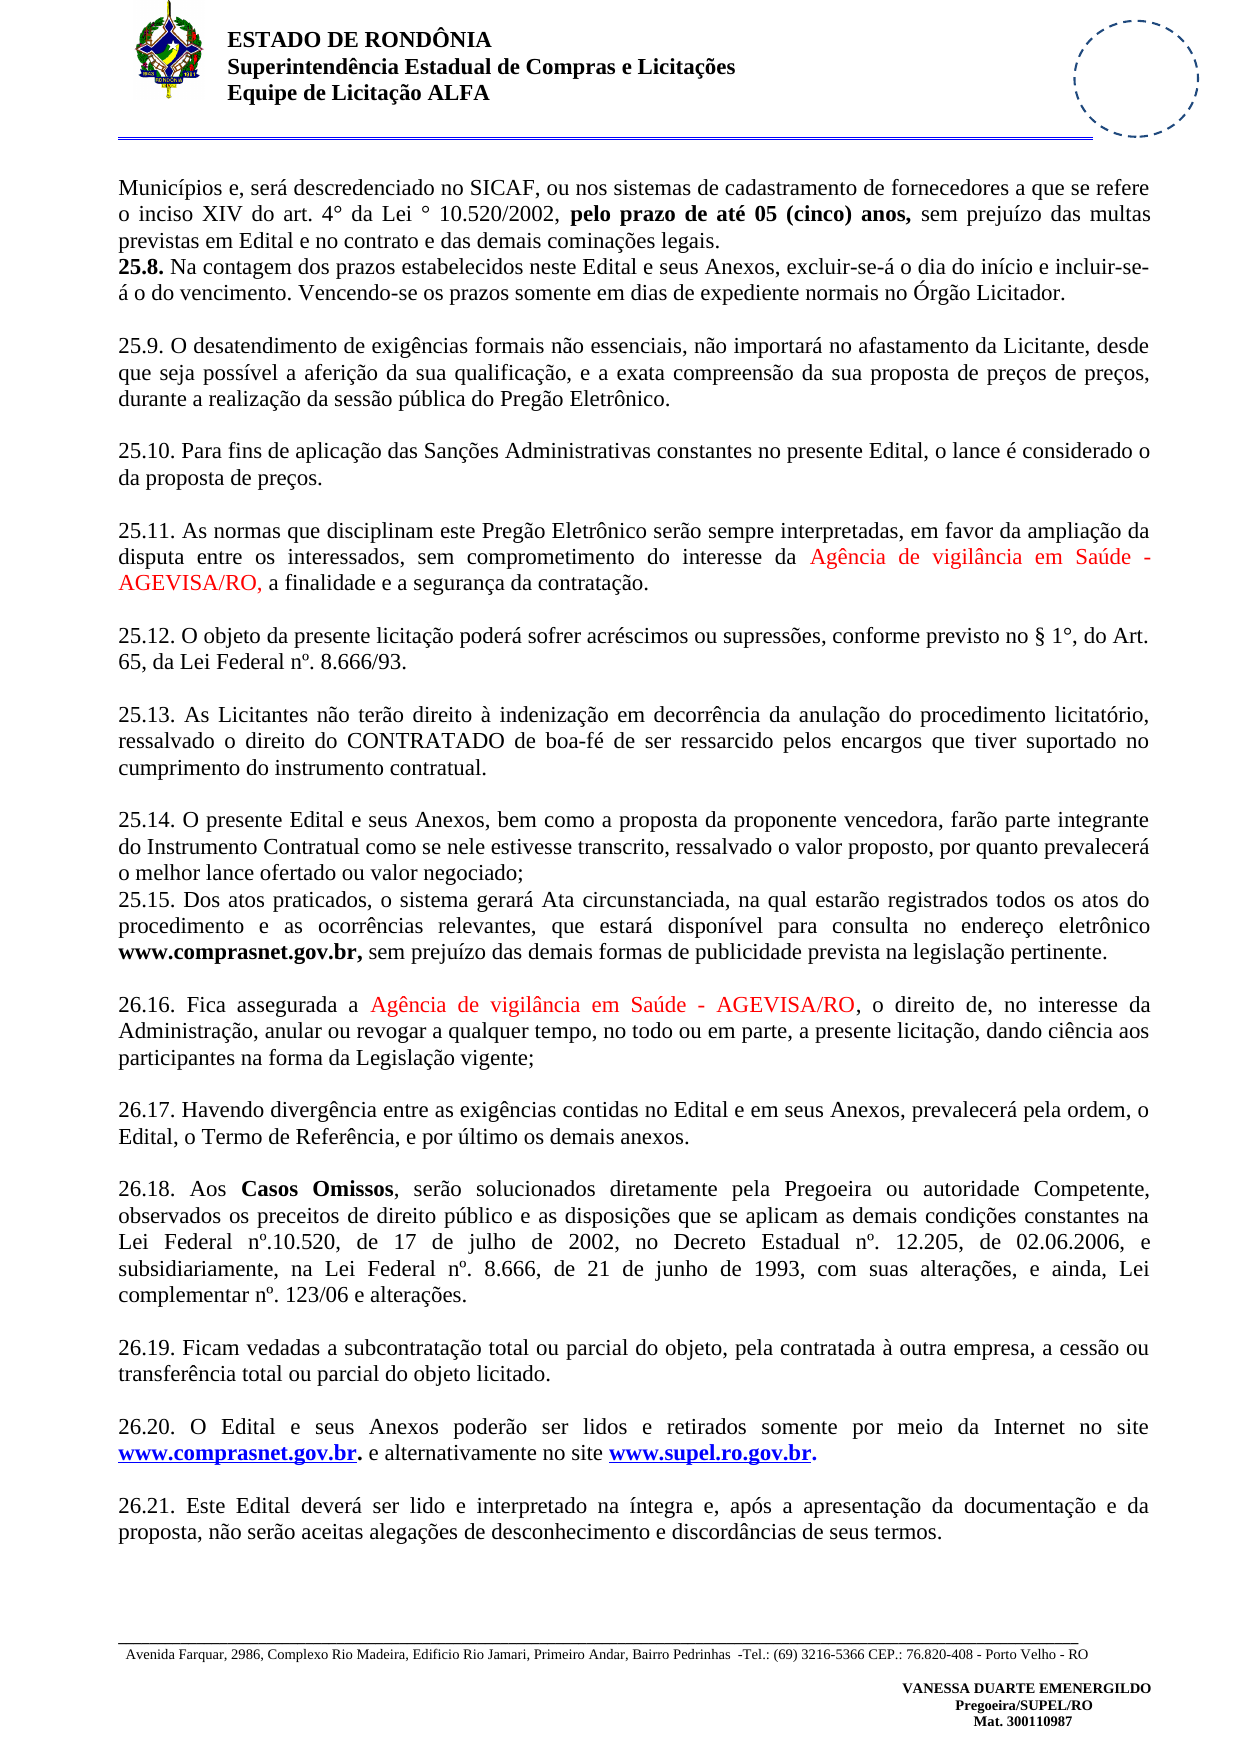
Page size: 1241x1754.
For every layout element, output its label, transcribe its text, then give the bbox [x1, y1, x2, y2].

text 25.14. O presente Edital e seus Anexos, bem como a proposta da proponente vencedora, farão parte integrante do Instrumento Contratual como se nele estivesse transcrito, ressalvado o valor proposto, por quanto prevalecerá o melhor lance ofertado ou valor negociado; [118, 807, 1152, 886]
text 25.9. O desatendimento de exigências formais não essenciais, não importará no afastamento da Licitante, desde que seja possível a aferição da sua qualificação, e a exata compreensão da sua proposta de preços de preços, durante a realização da sessão pública do Pregão Eletrônico. [118, 332, 1152, 411]
text 25.10. Para fins de aplicação das Sanções Administrativas constantes no presente Edital, o lance é considerado o da proposta de preços. [118, 438, 1152, 490]
text 25.8. Na contagem dos prazos estabelecidos neste Edital e seus Anexos, excluir-se-á o dia do início e incluir-se-á o do vencimento. Vencendo-se os prazos somente em dias de expediente normais no Órgão Licitador. [118, 253, 1152, 306]
text 26.20. O Edital e seus Anexos poderão ser lidos e retirados somente por meio da Internet no site www.comprasnet.gov.br. e alternativamente no site www.supel.ro.gov.br. [118, 1413, 1152, 1465]
text 25.11. As normas que disciplinam este Pregão Eletrônico serão sempre interpretadas, em favor da ampliação da disputa entre os interessados, sem comprometimento do interesse da Agência de vigilância em Saúde - AGEVISA/RO, a finalidade e a segurança da contratação. [118, 517, 1152, 596]
text 26.17. Havendo divergência entre as exigências contidas no Edital e em seus Anexos, prevalecerá pela ordem, o Edital, o Termo de Referência, e por último os demais anexos. [118, 1096, 1152, 1149]
text 25.15. Dos atos praticados, o sistema gerará Ata circunstanciada, na qual estarão registrados todos os atos do procedimento e as ocorrências relevantes, que estará disponível para consulta no endereço eletrônico www.comprasnet.gov.br, sem prejuízo das demais formas de publicidade prevista na legislação pertinente. [118, 886, 1152, 965]
picture [133, 0, 205, 100]
text 26.16. Fica assegurada a Agência de vigilância em Saúde - AGEVISA/RO, o direito de, no interesse da Administração, anular ou revogar a qualquer tempo, no todo ou em parte, a presente licitação, dando ciência aos participantes na forma da Legislação vigente; [118, 991, 1152, 1070]
text 26.19. Ficam vedadas a subcontratação total ou parcial do objeto, pela contratada à outra empresa, a cessão ou transferência total ou parcial do objeto licitado. [118, 1334, 1152, 1386]
text 25.12. O objeto da presente licitação poderá sofrer acréscimos ou supressões, conforme previsto no § 1°, do Art. 65, da Lei Federal nº. 8.666/93. [118, 622, 1152, 675]
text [118, 174, 1152, 253]
text 26.21. Este Edital deverá ser lido e interpretado na íntegra e, após a apresentação da documentação e da proposta, não serão aceitas alegações de desconhecimento e discordâncias de seus termos. [118, 1492, 1152, 1544]
text 25.13. As Licitantes não terão direito à indenização em decorrência da anulação do procedimento licitatório, ressalvado o direito do CONTRATADO de boa-fé de ser ressarcido pelos encargos que tiver suportado no cumprimento do instrumento contratual. [118, 701, 1152, 780]
text 26.18. Aos Casos Omissos, serão solucionados diretamente pela Pregoeira ou autoridade Competente, observados os preceitos de direito público e as disposições que se aplicam as demais condições constantes na Lei Federal nº.10.520, de 17 de julho de 2002, no Decreto Estadual nº. 12.205, de 02.06.2006, e subsidiariamente, na Lei Federal nº. 8.666, de 21 de junho de 1993, com suas alterações, e ainda, Lei complementar nº. 123/06 e alterações. [118, 1176, 1152, 1307]
